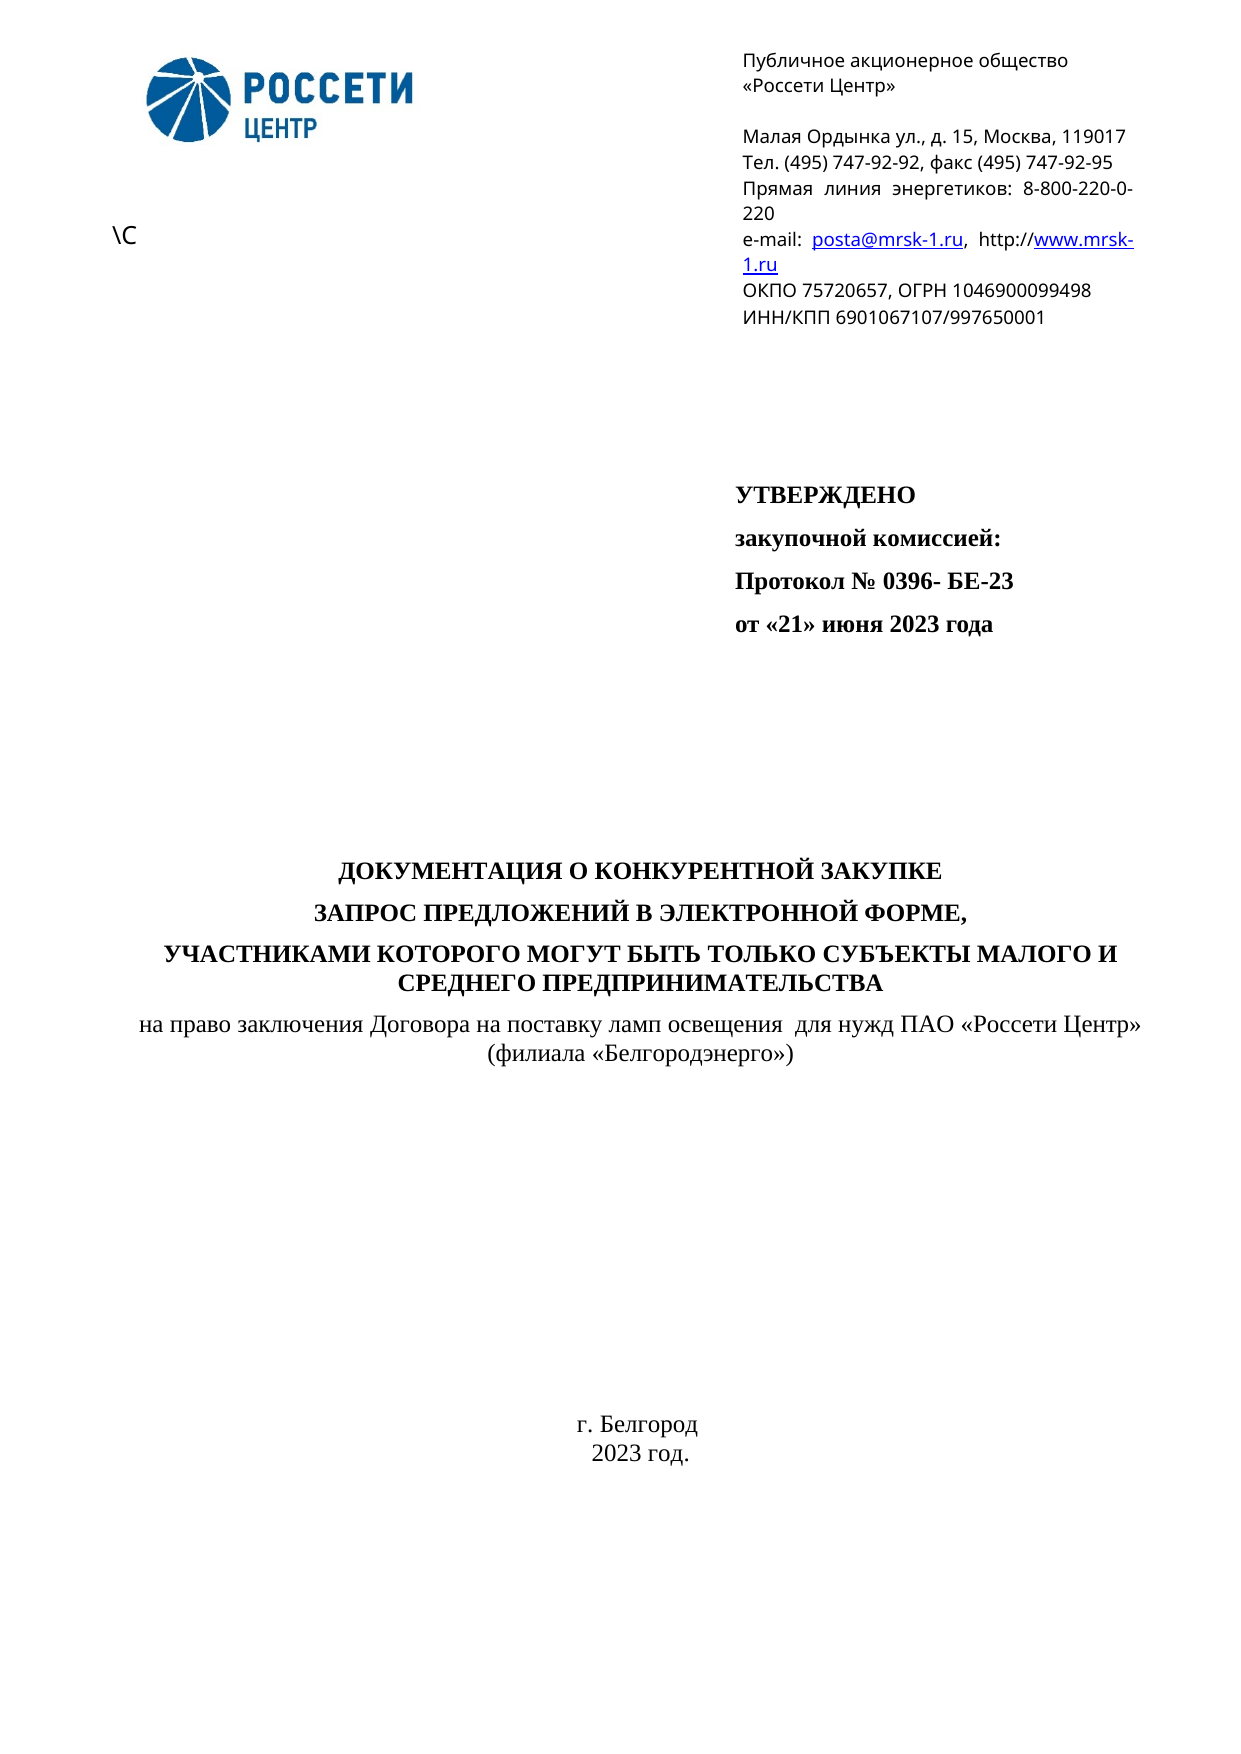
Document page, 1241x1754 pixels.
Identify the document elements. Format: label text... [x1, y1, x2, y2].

text г. Белгород 2023 год. [129, 1409, 1151, 1466]
text закупочной комиссией: [735, 523, 1151, 552]
text Протокол № 0396- БЕ-23 [735, 566, 1151, 595]
text ДОКУМЕНТАЦИЯ О КОНКУРЕНТНОЙ ЗАКУПКЕ [129, 856, 1151, 885]
table_header Публичное акционерное общество «Россети Центр» Малая Ордынка ул., д. 15, Москва, 119017 Тел. (495) 747-92-92, факс (495) 747-92-95 Прямая линия энергетиков: 8-800-220-0-220 e-mail: posta@mrsk-1.ru, http://www.mrsk-1.ru ОКПО 75720657, ОГРН 1046900099498 ИНН/КПП 6901067107/997650001 [731, 47, 1145, 336]
text от «21» июня 2023 года [735, 609, 1151, 638]
text ЗАПРОС ПРЕДЛОЖЕНИЙ В ЭЛЕКТРОННОЙ ФОРМЕ, [129, 898, 1151, 926]
text УТВЕРЖДЕНО [735, 480, 1151, 509]
table_header \С [141, 47, 731, 336]
text УЧАСТНИКАМИ КОТОРОГО МОГУТ БЫТЬ ТОЛЬКО СУБЪЕКТЫ МАЛОГО И СРЕДНЕГО ПРЕДПРИНИМАТЕЛЬСТВА [129, 939, 1151, 996]
text на право заключения Договора на поставку ламп освещения для нужд ПАО «Россети Центр» (филиала «Белгородэнерго») [129, 1009, 1151, 1066]
